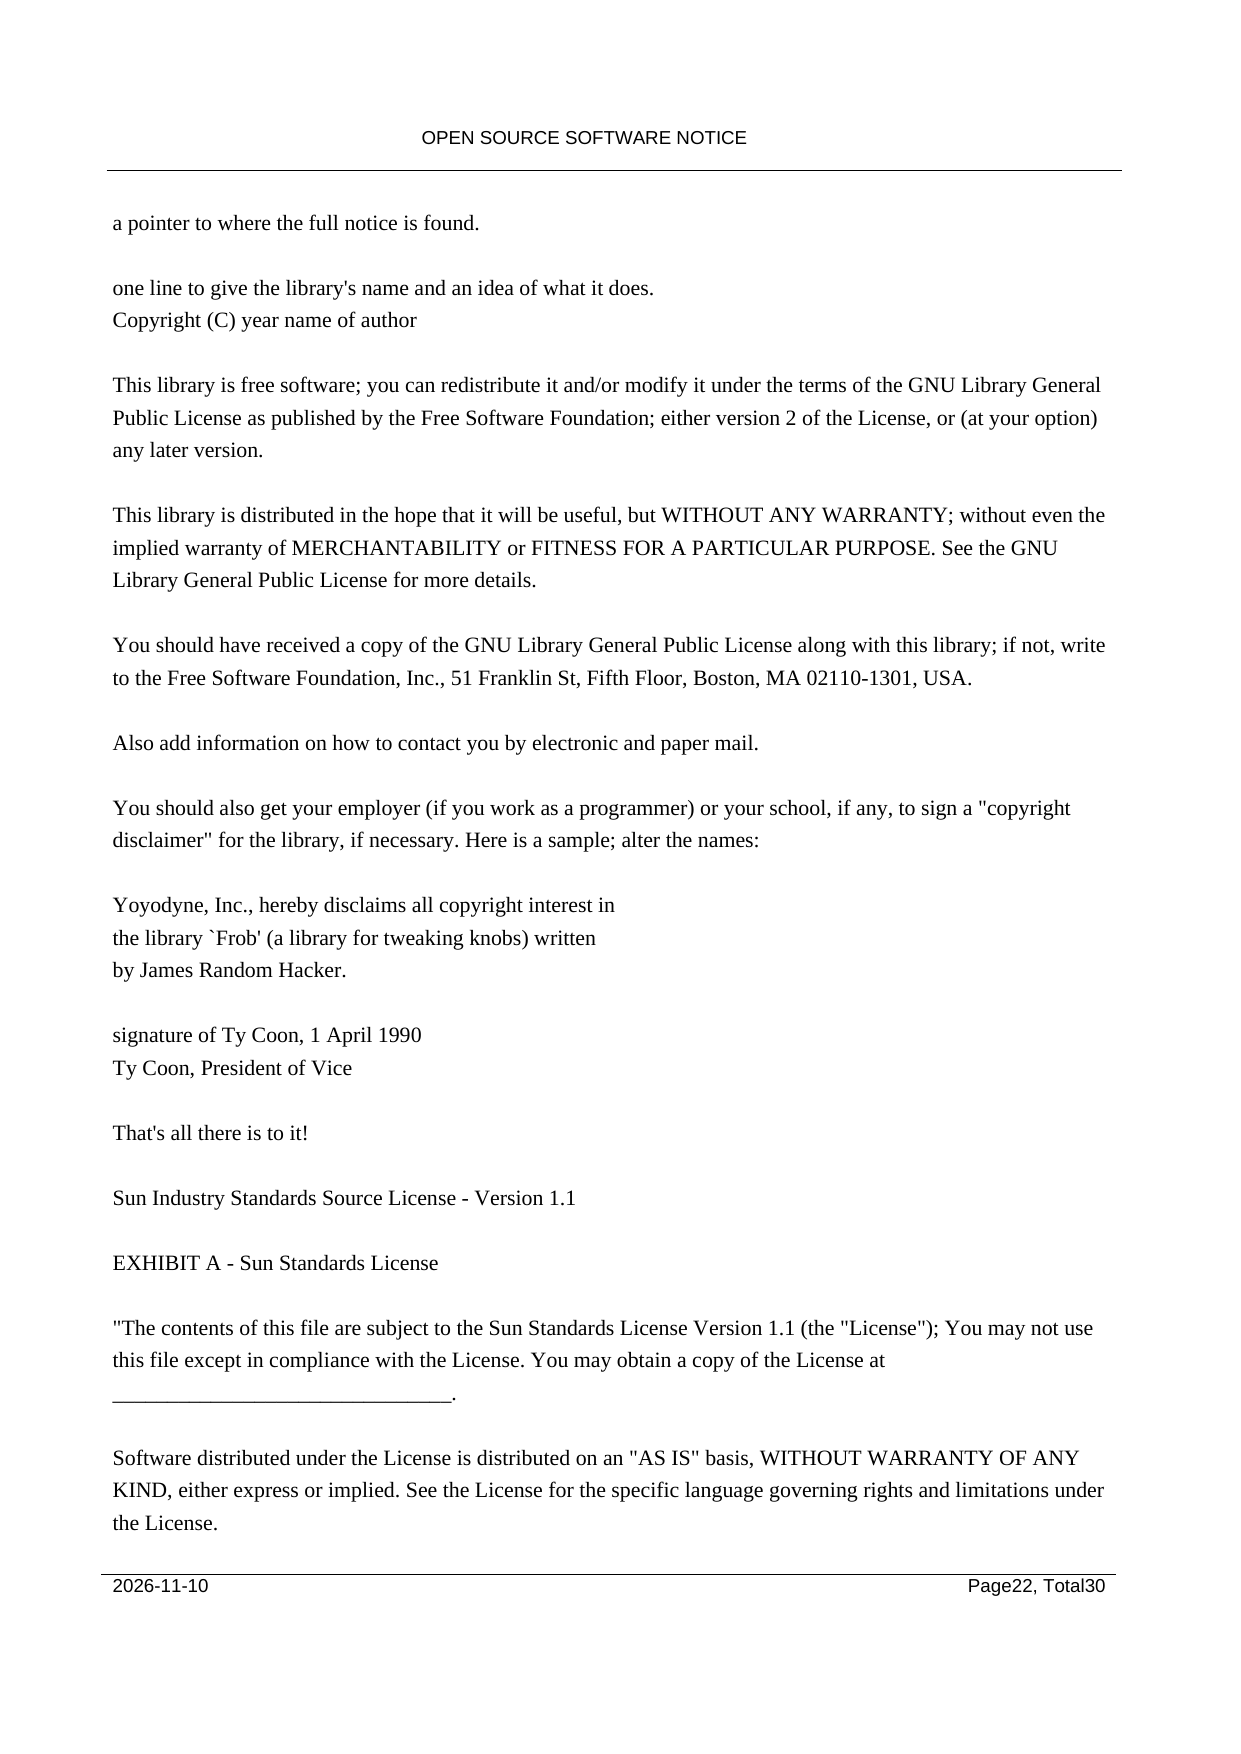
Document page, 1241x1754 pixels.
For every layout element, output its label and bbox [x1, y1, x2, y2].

text [112, 206, 1128, 1539]
